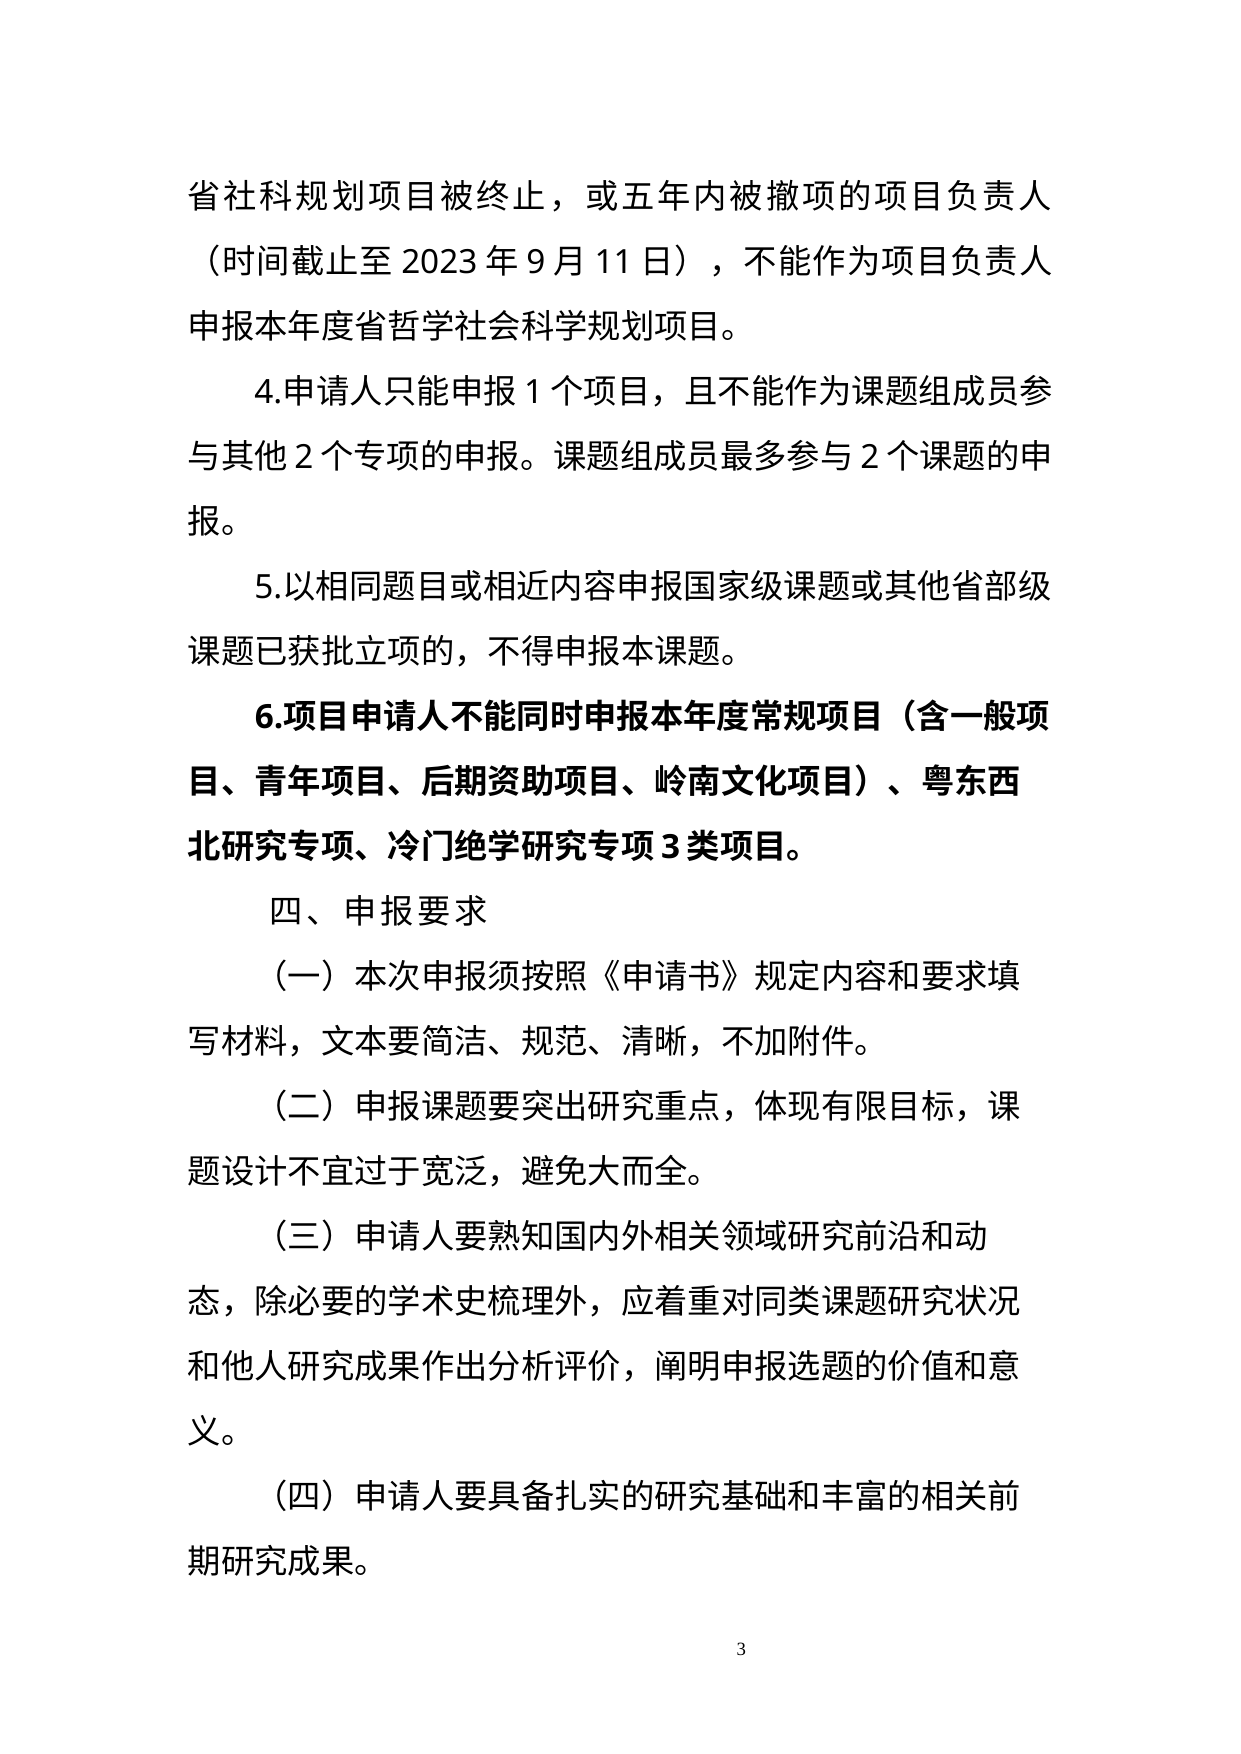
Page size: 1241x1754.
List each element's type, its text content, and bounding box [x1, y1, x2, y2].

text （三）申请人要熟知国内外相关领域研究前沿和动态，除必要的学术史梳理外，应着重对同类课题研究状况和他人研究成果作出分析评价，阐明申报选题的价值和意义。 [187, 1202, 1053, 1462]
text 四、申报要求 [187, 877, 1053, 942]
text （四）申请人要具备扎实的研究基础和丰富的相关前期研究成果。 [187, 1462, 1053, 1592]
text （一）本次申报须按照《申请书》规定内容和要求填写材料，文本要简洁、规范、清晰，不加附件。 [187, 942, 1053, 1072]
text 5.以相同题目或相近内容申报国家级课题或其他省部级课题已获批立项的，不得申报本课题。 [187, 552, 1053, 682]
text （二）申报课题要突出研究重点，体现有限目标，课题设计不宜过于宽泛，避免大而全。 [187, 1072, 1053, 1202]
text 6.项目申请人不能同时申报本年度常规项目（含一般项目、青年项目、后期资助项目、岭南文化项目）、粤东西北研究专项、冷门绝学研究专项3类项目。 [187, 682, 1053, 877]
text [187, 162, 1053, 357]
text 4.申请人只能申报1个项目，且不能作为课题组成员参与其他2个专项的申报。课题组成员最多参与2个课题的申报。 [187, 357, 1053, 552]
